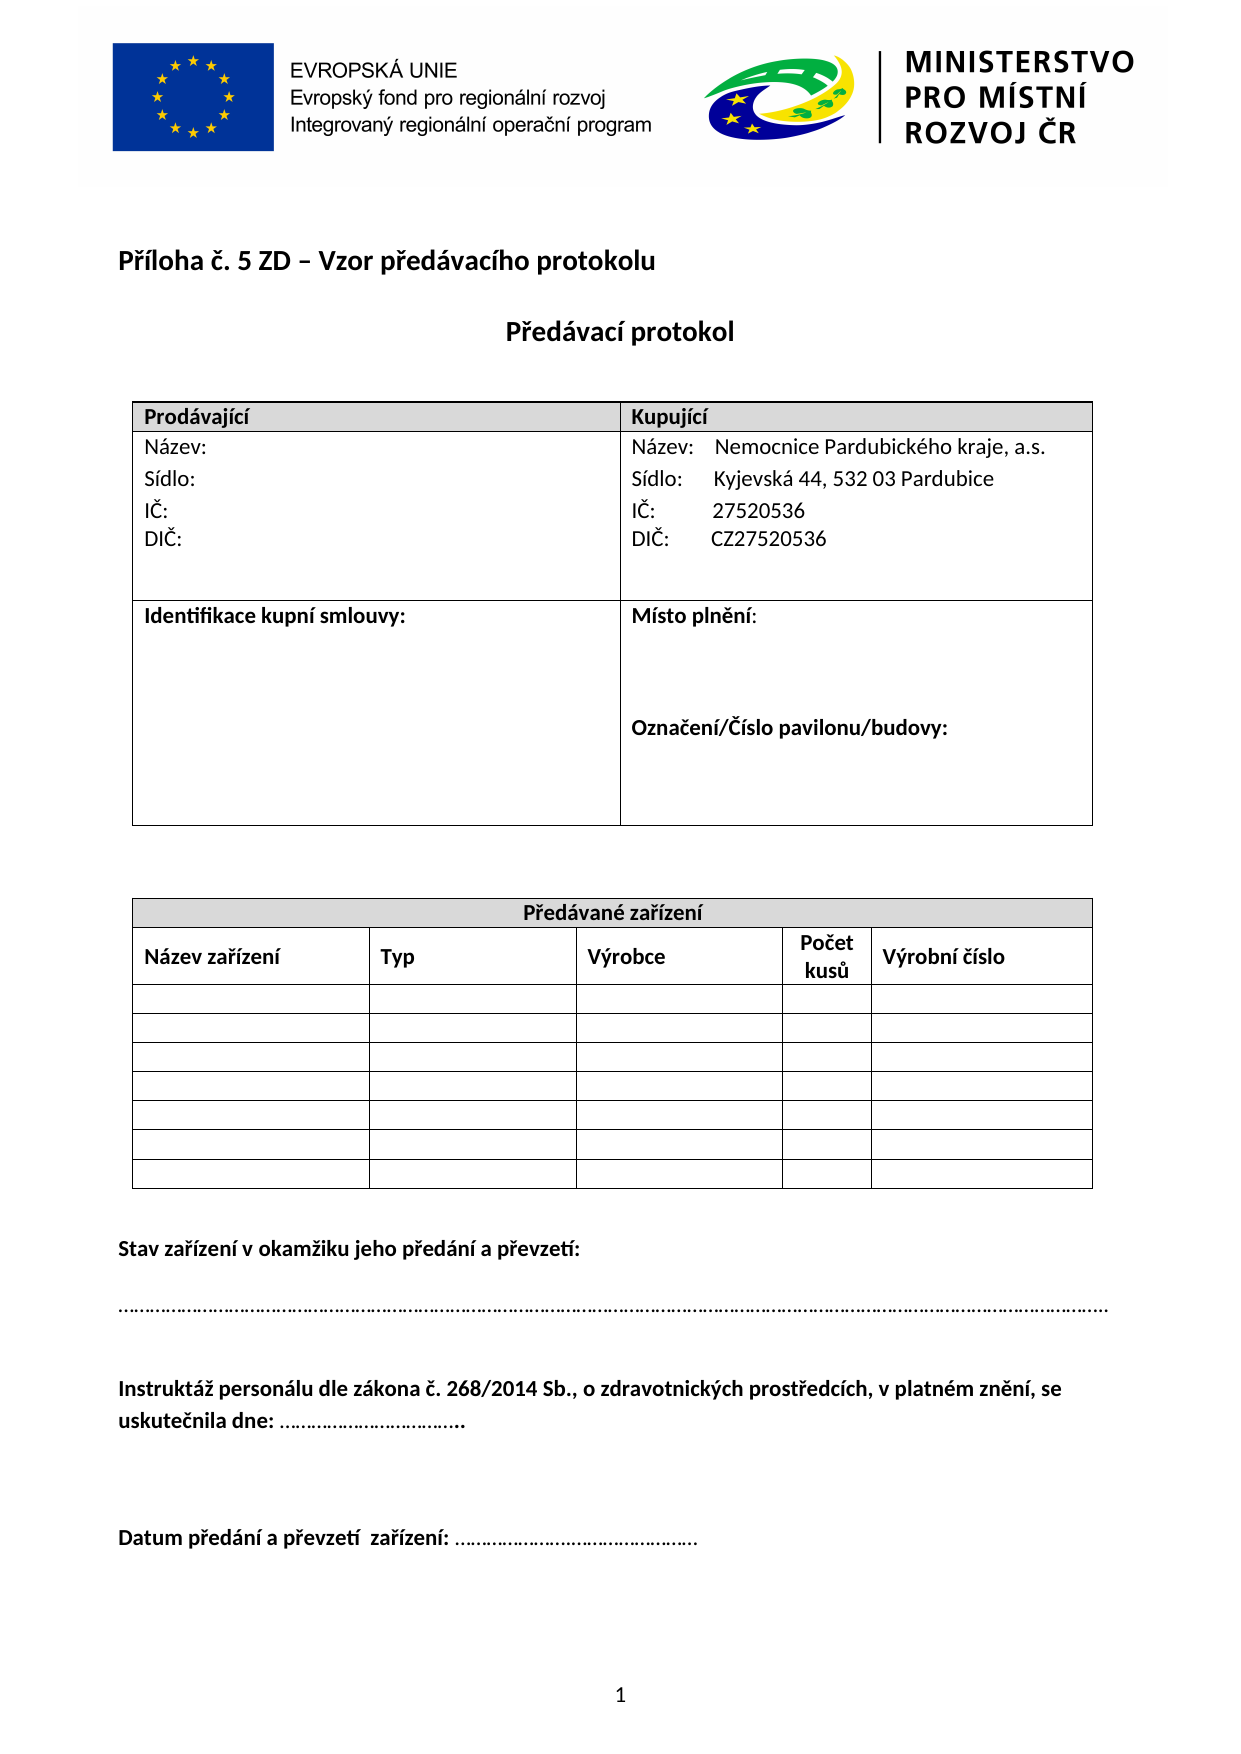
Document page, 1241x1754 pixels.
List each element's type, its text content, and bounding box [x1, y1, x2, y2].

table_cell [370, 1130, 576, 1158]
table_cell [370, 1101, 576, 1129]
table_cell [133, 1014, 369, 1042]
table_cell [577, 1072, 782, 1100]
table_cell [783, 1014, 871, 1042]
text Stav zařízení v okamžiku jeho předání a převzetí: [118, 1234, 1122, 1262]
table_cell [370, 1014, 576, 1042]
table_cell Výrobce [577, 928, 782, 984]
table_cell [577, 985, 782, 1013]
subtitle Předávací protokol [118, 313, 1122, 349]
subtitle Příloha č. 5 ZD – Vzor předávacího protokolu [118, 242, 1122, 278]
text Instruktáž personálu dle zákona č. 268/2014 Sb., o zdravotnických prostředcích, v platném znění, se uskutečnila dne: …………………………….. [118, 1374, 1122, 1435]
table_cell [133, 1130, 369, 1158]
table_cell [783, 985, 871, 1013]
table_cell [783, 1043, 871, 1071]
table_cell Název: Sídlo: IČ: DIČ: [133, 432, 620, 600]
table_cell [133, 1160, 369, 1187]
table_cell [577, 1014, 782, 1042]
table_cell [872, 1043, 1092, 1071]
table_cell Výrobní číslo [872, 928, 1092, 984]
table_cell [577, 1043, 782, 1071]
table_cell [577, 1130, 782, 1158]
table_cell [133, 1101, 369, 1129]
table_cell [370, 985, 576, 1013]
table_cell Název zařízení [133, 928, 369, 984]
table_cell [133, 985, 369, 1013]
text …………………………………………………………………………………………………………………………………………………………………….. [118, 1290, 1122, 1318]
table_cell Název: Nemocnice Pardubického kraje, a.s. Sídlo: Kyjevská 44, 532 03 Pardubice IČ: 27520536 DIČ: CZ27520536 [621, 432, 1092, 600]
table_cell [872, 985, 1092, 1013]
table_cell [370, 1160, 576, 1187]
table_header Předávané zařízení [133, 899, 1092, 927]
table_cell [872, 1101, 1092, 1129]
table_cell [783, 1160, 871, 1187]
table_cell [783, 1130, 871, 1158]
table_cell Typ [370, 928, 576, 984]
picture [77, 6, 1169, 187]
table_cell [872, 1014, 1092, 1042]
table_cell [872, 1160, 1092, 1187]
table_cell Identifikace kupní smlouvy: [133, 601, 620, 825]
table_cell [370, 1072, 576, 1100]
table_cell [783, 1101, 871, 1129]
table_cell [872, 1130, 1092, 1158]
table_cell Místo plnění: Označení/Číslo pavilonu/budovy: [621, 601, 1092, 825]
table_cell [133, 1072, 369, 1100]
table_cell [783, 1072, 871, 1100]
table_cell [872, 1072, 1092, 1100]
table_cell [577, 1101, 782, 1129]
text Datum předání a převzetí zařízení: ………………….…………………… [118, 1523, 1122, 1551]
table_header Kupující [621, 403, 1092, 431]
table_header Prodávající [133, 403, 620, 431]
table_cell [133, 1043, 369, 1071]
table_cell [577, 1160, 782, 1187]
table_cell [370, 1043, 576, 1071]
table_cell Počet kusů [783, 928, 871, 984]
